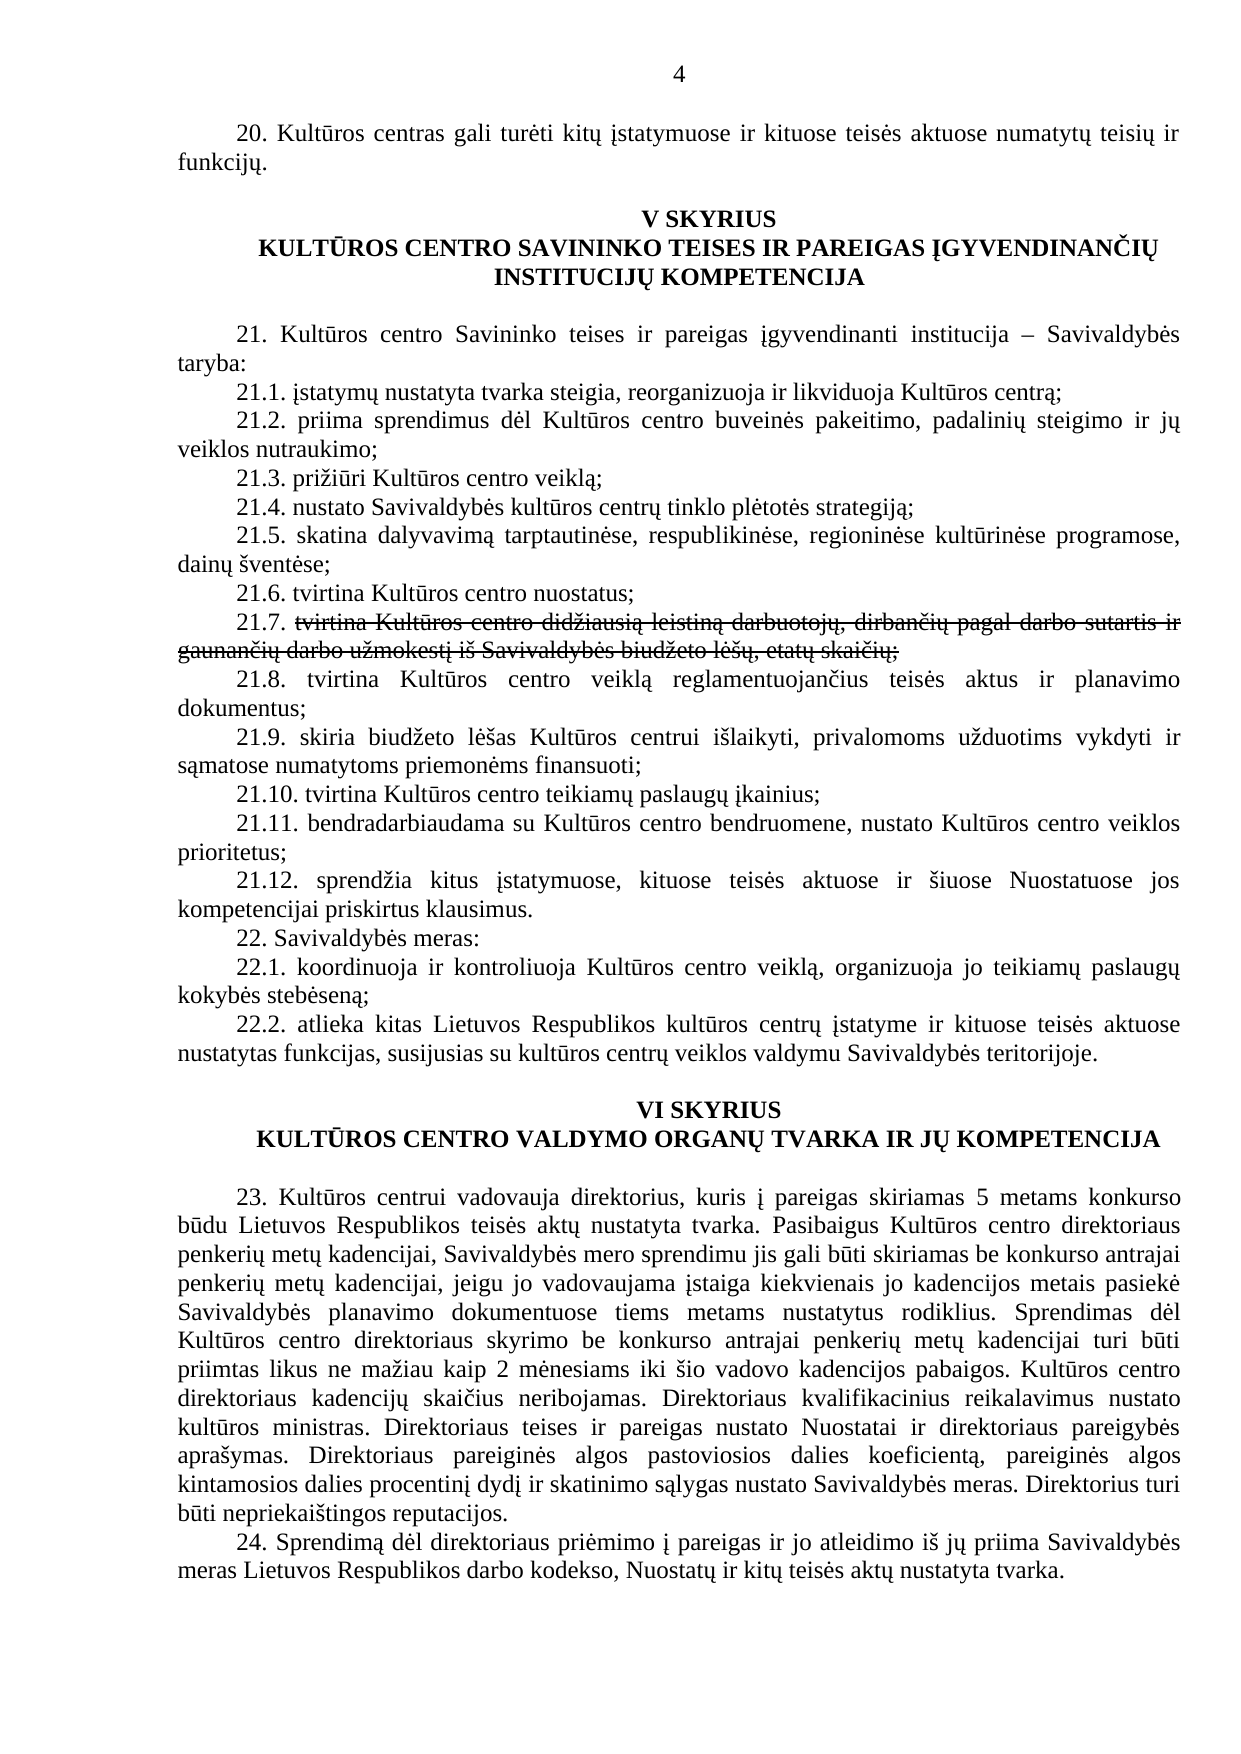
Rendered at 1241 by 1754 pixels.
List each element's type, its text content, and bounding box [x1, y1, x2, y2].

text 22. Savivaldybės meras: [177, 923, 1181, 952]
text 21.3. prižiūri Kultūros centro veiklą; [177, 463, 1181, 492]
text 21.6. tvirtina Kultūros centro nuostatus; [177, 578, 1181, 607]
text 21.8. tvirtina Kultūros centro veiklą reglamentuojančius teisės aktus ir planavimo dokumentus; [177, 664, 1181, 722]
text 20. Kultūros centras gali turėti kitų įstatymuose ir kituose teisės aktuose numatytų teisių ir funkcijų. [177, 118, 1181, 176]
text VI SKYRIUS [177, 1096, 1181, 1124]
text 22.2. atlieka kitas Lietuvos Respublikos kultūros centrų įstatyme ir kituose teisės aktuose nustatytas funkcijas, susijusias su kultūros centrų veiklos valdymu Savivaldybės teritorijoje. [177, 1009, 1181, 1067]
text 21.5. skatina dalyvavimą tarptautinėse, respublikinėse, regioninėse kultūrinėse programose, dainų šventėse; [177, 521, 1181, 578]
text KULTŪROS CENTRO VALDYMO ORGANŲ TVARKA IR JŲ KOMPETENCIJA [177, 1124, 1181, 1153]
text 21.4. nustato Savivaldybės kultūros centrų tinklo plėtotės strategiją; [177, 492, 1181, 521]
text 21.2. priima sprendimus dėl Kultūros centro buveinės pakeitimo, padalinių steigimo ir jų veiklos nutraukimo; [177, 406, 1181, 463]
text 21.10. tvirtina Kultūros centro teikiamų paslaugų įkainius; [177, 779, 1181, 808]
text KULTŪROS CENTRO SAVININKO TEISES IR PAREIGAS ĮGYVENDINANČIŲ INSTITUCIJŲ KOMPETENCIJA [177, 233, 1181, 291]
text 22.1. koordinuoja ir kontroliuoja Kultūros centro veiklą, organizuoja jo teikiamų paslaugų kokybės stebėseną; [177, 952, 1181, 1009]
text 24. Sprendimą dėl direktoriaus priėmimo į pareigas ir jo atleidimo iš jų priima Savivaldybės meras Lietuvos Respublikos darbo kodekso, Nuostatų ir kitų teisės aktų nustatyta tvarka. [177, 1527, 1181, 1584]
text 23. Kultūros centrui vadovauja direktorius, kuris į pareigas skiriamas 5 metams konkurso būdu Lietuvos Respublikos teisės aktų nustatyta tvarka. Pasibaigus Kultūros centro direktoriaus penkerių metų kadencijai, Savivaldybės mero sprendimu jis gali būti skiriamas be konkurso antrajai penkerių metų kadencijai, jeigu jo vadovaujama įstaiga kiekvienais jo kadencijos metais pasiekė Savivaldybės planavimo dokumentuose tiems metams nustatytus rodiklius. Sprendimas dėl Kultūros centro direktoriaus skyrimo be konkurso antrajai penkerių metų kadencijai turi būti priimtas likus ne mažiau kaip 2 mėnesiams iki šio vadovo kadencijos pabaigos. Kultūros centro direktoriaus kadencijų skaičius neribojamas. Direktoriaus kvalifikacinius reikalavimus nustato kultūros ministras. Direktoriaus teises ir pareigas nustato Nuostatai ir direktoriaus pareigybės aprašymas. Direktoriaus pareiginės algos pastoviosios dalies koeficientą, pareiginės algos kintamosios dalies procentinį dydį ir skatinimo sąlygas nustato Savivaldybės meras. Direktorius turi būti nepriekaištingos reputacijos. [177, 1182, 1181, 1527]
text 21.12. sprendžia kitus įstatymuose, kituose teisės aktuose ir šiuose Nuostatuose jos kompetencijai priskirtus klausimus. [177, 866, 1181, 923]
text 21.9. skiria biudžeto lėšas Kultūros centrui išlaikyti, privalomoms užduotims vykdyti ir sąmatose numatytoms priemonėms finansuoti; [177, 722, 1181, 779]
text 21.11. bendradarbiaudama su Kultūros centro bendruomene, nustato Kultūros centro veiklos prioritetus; [177, 808, 1181, 866]
text V SKYRIUS [177, 204, 1181, 233]
text 21.1. įstatymų nustatyta tvarka steigia, reorganizuoja ir likviduoja Kultūros centrą; [177, 377, 1181, 406]
text 21. Kultūros centro Savininko teises ir pareigas įgyvendinanti institucija – Savivaldybės taryba: [177, 319, 1181, 377]
text 21.7. tvirtina Kultūros centro didžiausią leistiną darbuotojų, dirbančių pagal darbo sutartis ir gaunančių darbo užmokestį iš Savivaldybės biudžeto lėšų, etatų skaičių; [177, 607, 1181, 664]
